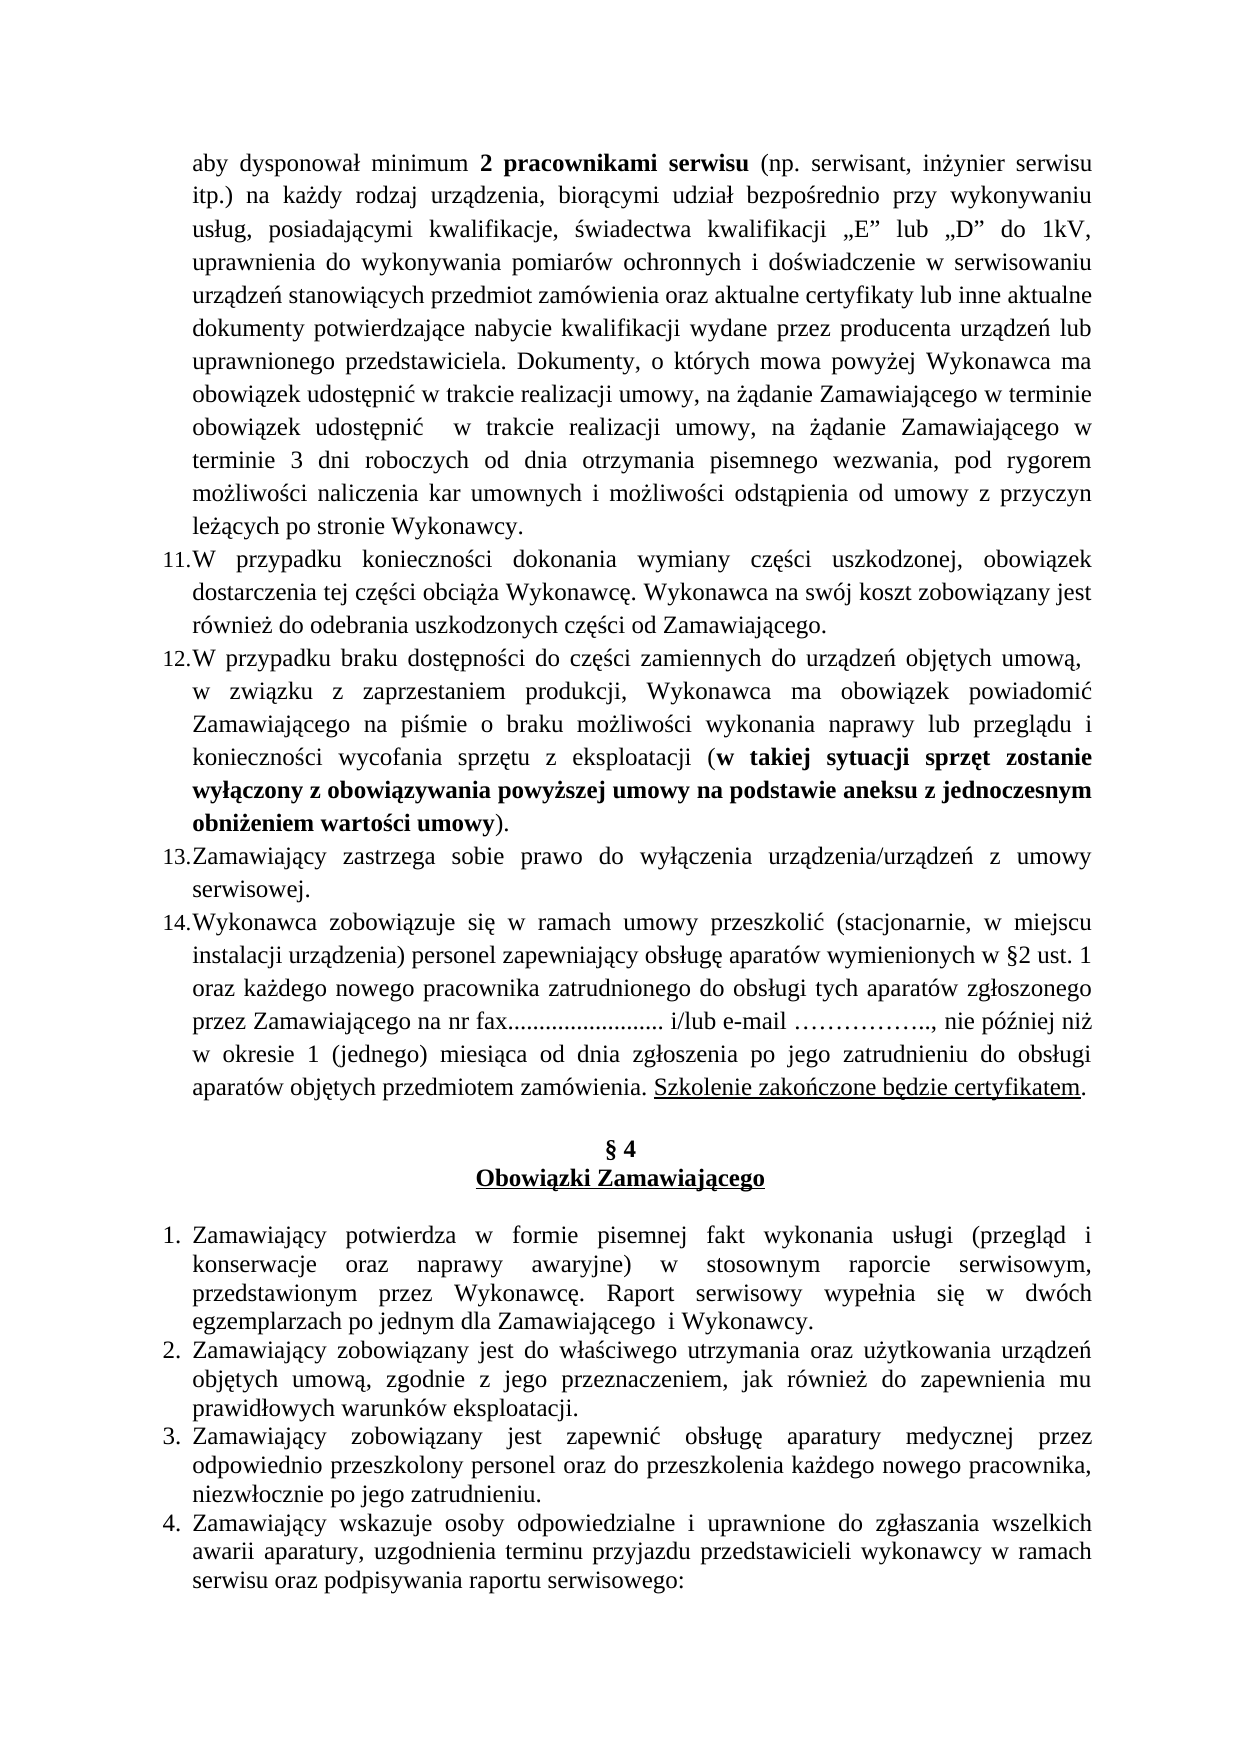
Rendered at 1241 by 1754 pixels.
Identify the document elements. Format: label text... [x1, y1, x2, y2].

list Zamawiający wskazuje osoby odpowiedzialne i uprawnione do zgłaszania wszelkich awarii aparatury, uzgodnienia terminu przyjazdu przedstawicieli wykonawcy w ramach serwisu oraz podpisywania raportu serwisowego: [162, 1508, 1093, 1594]
list W przypadku braku dostępności do części zamiennych do urządzeń objętych umową, w związku z zaprzestaniem produkcji, Wykonawca ma obowiązek powiadomić Zamawiającego na piśmie o braku możliwości wykonania naprawy lub przeglądu i konieczności wycofania sprzętu z eksploatacji (w takiej sytuacji sprzęt zostanie wyłączony z obowiązywania powyższej umowy na podstawie aneksu z jednoczesnym obniżeniem wartości umowy). [162, 643, 1093, 837]
text Obowiązki Zamawiającego [148, 1163, 1093, 1191]
list Wykonawca zobowiązuje się w ramach umowy przeszkolić (stacjonarnie, w miejscu instalacji urządzenia) personel zapewniający obsługę aparatów wymienionych w §2 ust. 1 oraz każdego nowego pracownika zatrudnionego do obsługi tych aparatów zgłoszonego przez Zamawiającego na nr fax......................... i/lub e-mail …………….., nie później niż w okresie 1 (jednego) miesiąca od dnia zgłoszenia po jego zatrudnieniu do obsługi aparatów objętych przedmiotem zamówienia. Szkolenie zakończone będzie certyfikatem. [162, 907, 1093, 1101]
list Zamawiający zastrzega sobie prawo do wyłączenia urządzenia/urządzeń z umowy serwisowej. [162, 841, 1093, 903]
list W przypadku konieczności dokonania wymiany części uszkodzonej, obowiązek dostarczenia tej części obciąża Wykonawcę. Wykonawca na swój koszt zobowiązany jest również do odebrania uszkodzonych części od Zamawiającego. [162, 544, 1093, 639]
text § 4 [148, 1134, 1093, 1163]
list Zamawiający zobowiązany jest do właściwego utrzymania oraz użytkowania urządzeń objętych umową, zgodnie z jego przeznaczeniem, jak również do zapewnienia mu prawidłowych warunków eksploatacji. [162, 1335, 1093, 1421]
list Zamawiający zobowiązany jest zapewnić obsługę aparatury medycznej przez odpowiednio przeszkolony personel oraz do przeszkolenia każdego nowego pracownika, niezwłocznie po jego zatrudnieniu. [162, 1421, 1093, 1508]
list Zamawiający potwierdza w formie pisemnej fakt wykonania usługi (przegląd i konserwacje oraz naprawy awaryjne) w stosownym raporcie serwisowym, przedstawionym przez Wykonawcę. Raport serwisowy wypełnia się w dwóch egzemplarzach po jednym dla Zamawiającego i Wykonawcy. [162, 1220, 1093, 1335]
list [162, 148, 1093, 539]
